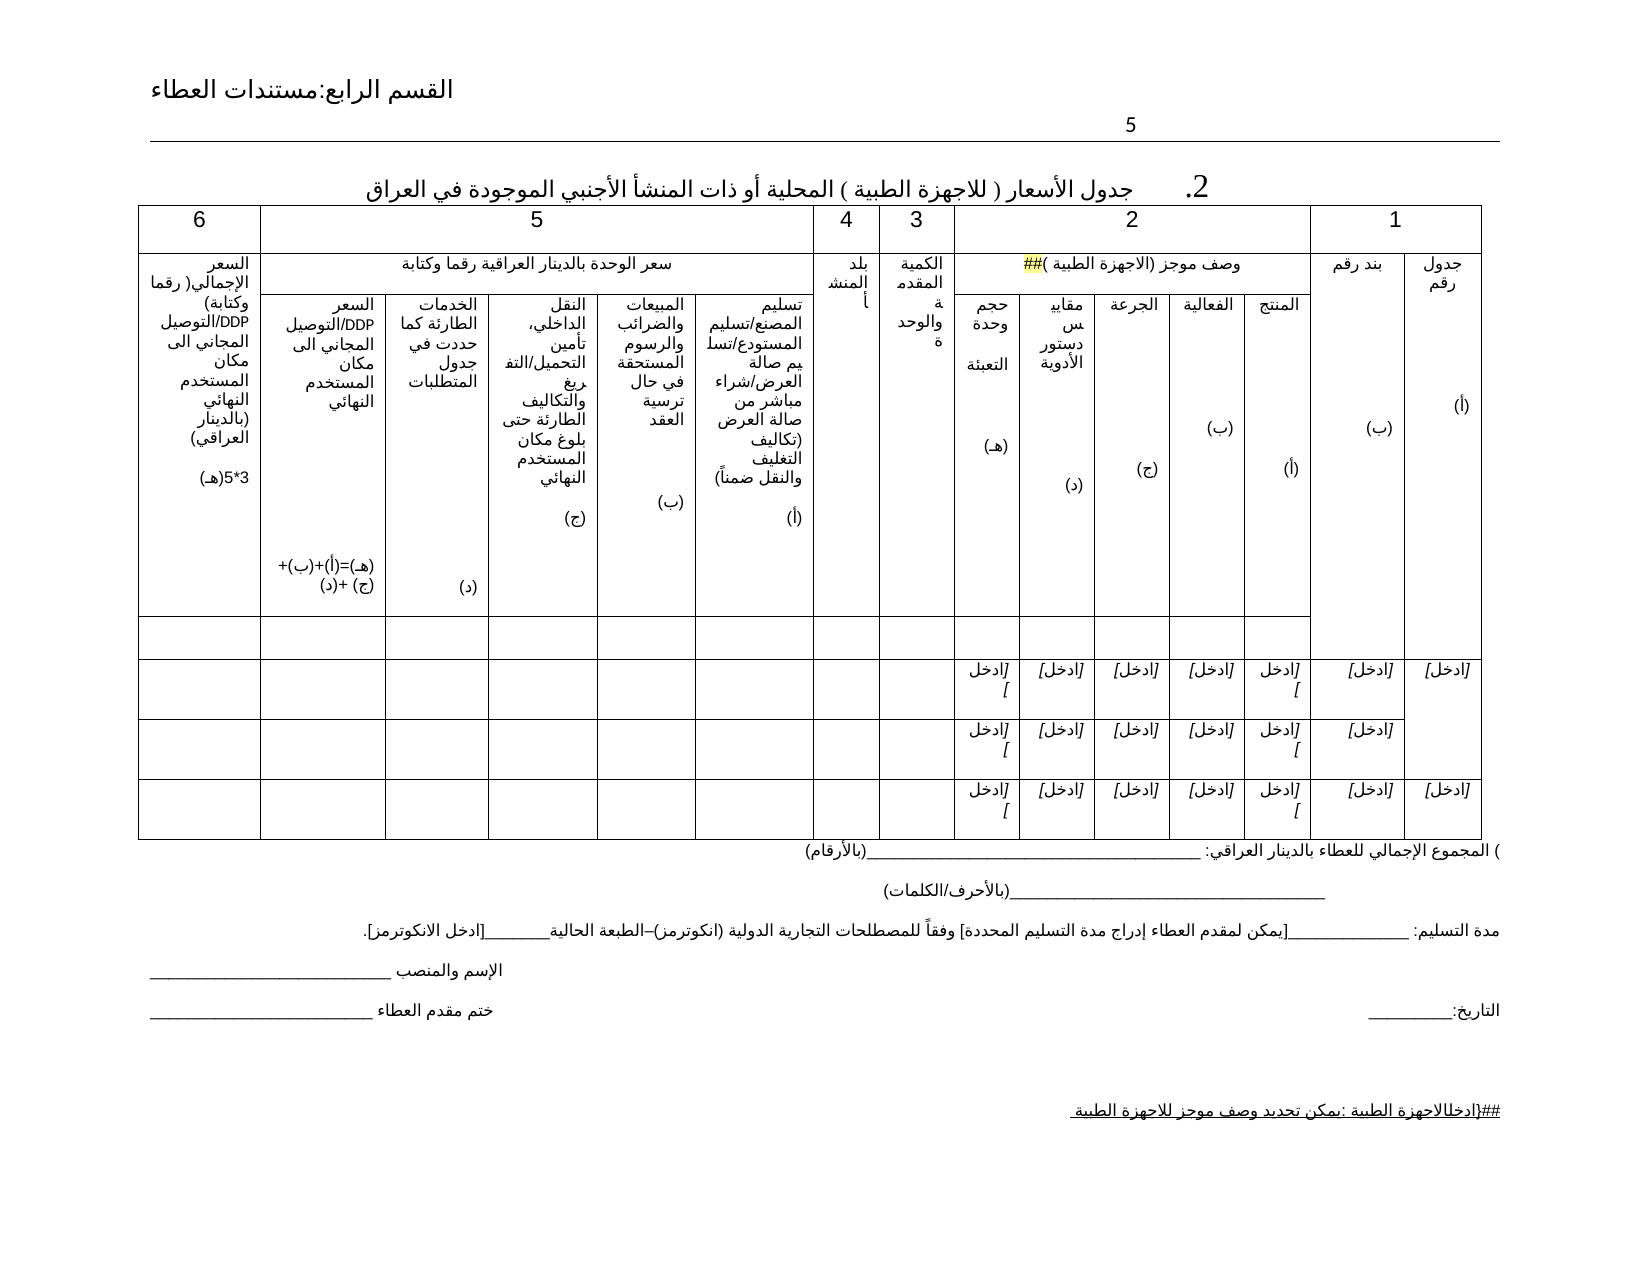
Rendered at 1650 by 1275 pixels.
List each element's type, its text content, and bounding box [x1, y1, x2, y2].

table_cell [386, 720, 488, 779]
table_cell [489, 617, 597, 659]
table_cell [ادخل] [1020, 720, 1094, 779]
table_cell [261, 780, 385, 839]
text __________________________________(بالأحرف/الكلمات) [150, 880, 1500, 899]
table_header 3 [880, 206, 954, 253]
table_cell وصف موجز (الاجهزة الطبية )## [955, 254, 1310, 294]
table_cell الخدمات الطارئة كما حددت في جدول المتطلبات (د) [386, 295, 488, 616]
table_cell [ادخل] [1245, 720, 1310, 779]
table_cell [489, 780, 597, 839]
text مدة التسليم: _____________[يمكن لمقدم العطاء إدراج مدة التسليم المحددة] وفقاً للمصطلحات التجارية الدولية (انكوترمز)–الطبعة الحالية_______[ادخل الانكوترمز]. [150, 920, 1500, 939]
table_cell [ادخل] [1245, 660, 1310, 719]
table_cell [ادخل] [1170, 720, 1244, 779]
table_header 1 [1311, 206, 1481, 253]
table_cell [598, 720, 695, 779]
table_cell [598, 660, 695, 719]
table_cell الكمية المقدمة والوحدة [880, 254, 954, 616]
table_cell مقاييس دستور الأدوية (د) [1020, 295, 1094, 616]
table_cell جدول رقم (أ) [1405, 254, 1481, 659]
table_cell المبيعات والضرائب والرسوم المستحقة في حال ترسية العقد (ب) [598, 295, 695, 616]
table_cell [598, 780, 695, 839]
text التاريخ:_________ ختم مقدم العطاء ________________________ [150, 1000, 1500, 1019]
table_cell [386, 660, 488, 719]
table_cell [139, 617, 260, 659]
table_cell [ادخل] [1311, 660, 1404, 719]
table_cell [ادخل] [1095, 780, 1169, 839]
table_cell [814, 720, 879, 779]
text الإسم والمنصب __________________________ [150, 960, 1500, 979]
table_cell [139, 660, 260, 719]
table_cell [814, 617, 879, 659]
table_header 6 [139, 206, 260, 253]
table_header 5 [261, 206, 813, 253]
table_cell سعر الوحدة بالدينار العراقية رقما وكتابة [261, 254, 813, 294]
table_cell [ادخل] [1405, 780, 1481, 839]
table_cell [139, 720, 260, 779]
table_cell [ادخل] [955, 660, 1019, 719]
table_cell [ادخل] [1170, 780, 1244, 839]
table_header 4 [814, 206, 879, 253]
table_cell السعر DDP/التوصيل المجاني الى مكان المستخدم النهائي (هـ)=(أ)+(ب)+(ج) +(د) [261, 295, 385, 616]
table_cell [261, 617, 385, 659]
table_cell بلد المنشأ [814, 254, 879, 616]
table_cell [ادخل] [955, 780, 1019, 839]
table_cell [880, 660, 954, 719]
table_cell [386, 780, 488, 839]
table_cell [696, 617, 813, 659]
table_cell [880, 617, 954, 659]
table_cell [489, 660, 597, 719]
table_header 2 [955, 206, 1310, 253]
table_cell [ادخل] [1311, 780, 1404, 839]
subtitle 2. جدول الأسعار ( للاجهزة الطبية ) المحلية أو ذات المنشأ الأجنبي الموجودة في العراق [150, 167, 1425, 205]
table_cell [ادخل] [1245, 780, 1310, 839]
table_cell [ادخل] [1095, 660, 1169, 719]
table_cell [ادخل] [1095, 720, 1169, 779]
table_cell [696, 660, 813, 719]
table_cell [ادخل] [1020, 660, 1094, 719]
table_cell [261, 720, 385, 779]
table_cell [880, 720, 954, 779]
table_cell [139, 780, 260, 839]
table_cell [386, 617, 488, 659]
table_cell [696, 780, 813, 839]
table_cell بند رقم (ب) [1311, 254, 1404, 659]
text ) المجموع الإجمالي للعطاء بالدينار العراقي: ____________________________________(بالأرقام) [150, 840, 1500, 859]
table_cell [814, 660, 879, 719]
table_cell [261, 660, 385, 719]
table_cell [814, 780, 879, 839]
table_cell حجم وحدة التعبئة (هـ) [955, 295, 1019, 616]
table_cell [880, 780, 954, 839]
table_cell النقل الداخلي، تأمين التحميل/التفريغ والتكاليف الطارئة حتى بلوغ مكان المستخدم النهائي (ج) [489, 295, 597, 616]
table_cell الفعالية (ب) [1170, 295, 1244, 616]
table_cell الجرعة (ج) [1095, 295, 1169, 616]
table_cell [1245, 617, 1310, 659]
table_cell [ادخل] [1020, 780, 1094, 839]
table_cell [ادخل] [1170, 660, 1244, 719]
table_cell [ادخل] [1311, 720, 1404, 779]
table_cell [696, 720, 813, 779]
text ##{ادخلالاجهزة الطبية :يمكن تحديد وصف موجز للاجهزة الطبية [150, 1101, 1500, 1120]
table_cell [1020, 617, 1094, 659]
table_cell [1170, 617, 1244, 659]
table_cell [1095, 617, 1169, 659]
table_cell [ادخل] [955, 720, 1019, 779]
table_cell [ادخل] [1405, 660, 1481, 779]
table_cell تسليم المصنع/تسليم المستودع/تسليم صالة العرض/شراء مباشر من صالة العرض (تكاليف التغليف والنقل ضمناً) (أ) [696, 295, 813, 616]
table_cell المنتج (أ) [1245, 295, 1310, 616]
table_cell [489, 720, 597, 779]
table_cell السعر الإجمالي( رقما وكتابة)DDP/التوصيل المجاني الى مكان المستخدم النهائي (بالدينار العراقي) 3*5(هـ) [139, 254, 260, 616]
table_cell [598, 617, 695, 659]
table_cell [955, 617, 1019, 659]
